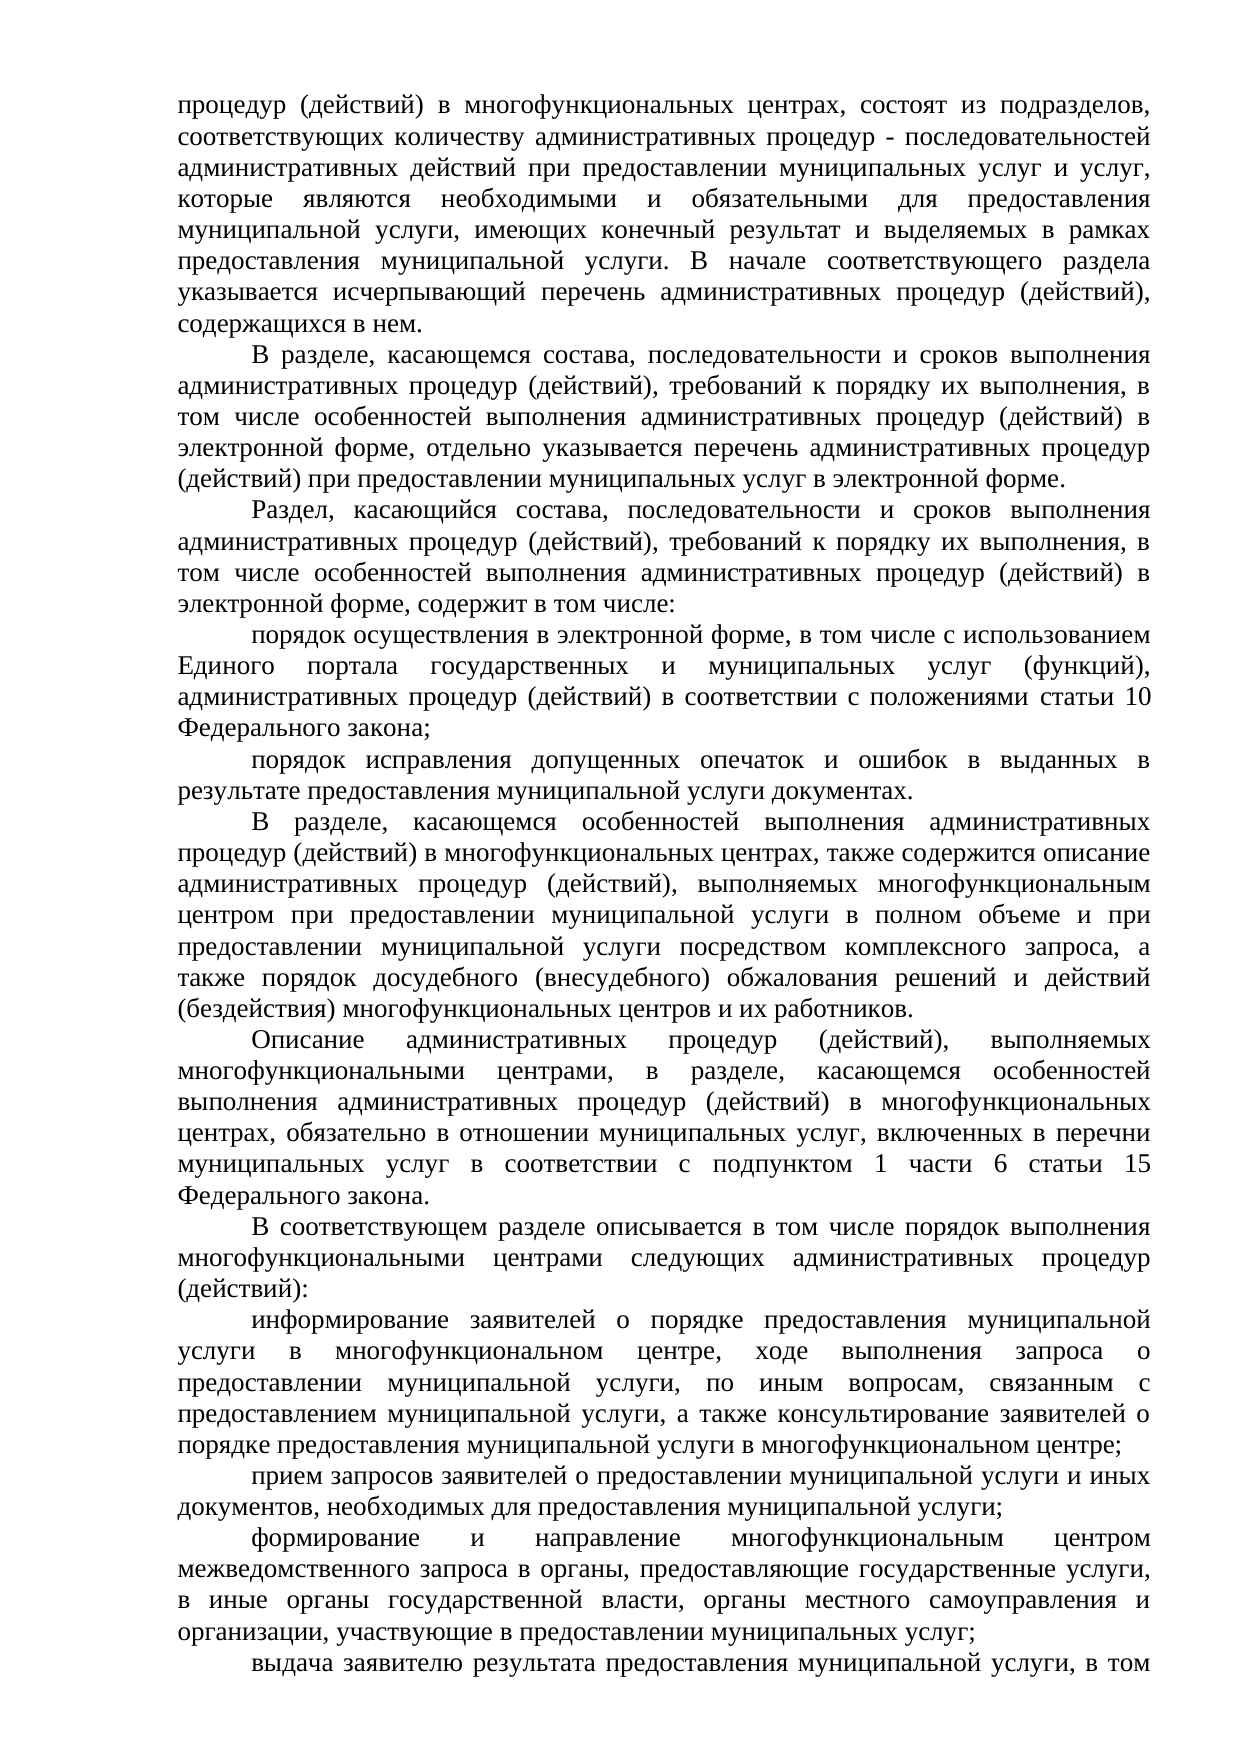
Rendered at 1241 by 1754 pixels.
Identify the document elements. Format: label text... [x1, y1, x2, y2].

text информирование заявителей о порядке предоставления муниципальной услуги в многофункциональном центре, ходе выполнения запроса о предоставлении муниципальной услуги, по иным вопросам, связанным с предоставлением муниципальной услуги, а также консультирование заявителей о порядке предоставления муниципальной услуги в многофункциональном центре; [177, 1303, 1152, 1459]
text формирование и направление многофункциональным центром межведомственного запроса в органы, предоставляющие государственные услуги, в иные органы государственной власти, органы местного самоуправления и организации, участвующие в предоставлении муниципальных услуг; [177, 1521, 1152, 1646]
text В разделе, касающемся особенностей выполнения административных процедур (действий) в многофункциональных центрах, также содержится описание административных процедур (действий), выполняемых многофункциональным центром при предоставлении муниципальной услуги в полном объеме и при предоставлении муниципальной услуги посредством комплексного запроса, а также порядок досудебного (внесудебного) обжалования решений и действий (бездействия) многофункциональных центров и их работников. [177, 805, 1152, 1023]
text В соответствующем разделе описывается в том числе порядок выполнения многофункциональными центрами следующих административных процедур (действий): [177, 1210, 1152, 1303]
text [177, 1646, 1152, 1677]
text порядок осуществления в электронной форме, в том числе с использованием Единого портала государственных и муниципальных услуг (функций), административных процедур (действий) в соответствии с положениями статьи 10 Федерального закона; [177, 618, 1152, 743]
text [177, 89, 1152, 338]
text В разделе, касающемся состава, последовательности и сроков выполнения административных процедур (действий), требований к порядку их выполнения, в том числе особенностей выполнения административных процедур (действий) в электронной форме, отдельно указывается перечень административных процедур (действий) при предоставлении муниципальных услуг в электронной форме. [177, 338, 1152, 493]
text Описание административных процедур (действий), выполняемых многофункциональными центрами, в разделе, касающемся особенностей выполнения административных процедур (действий) в многофункциональных центрах, обязательно в отношении муниципальных услуг, включенных в перечни муниципальных услуг в соответствии с подпунктом 1 части 6 статьи 15 Федерального закона. [177, 1023, 1152, 1210]
text порядок исправления допущенных опечаток и ошибок в выданных в результате предоставления муниципальной услуги документах. [177, 743, 1152, 805]
text прием запросов заявителей о предоставлении муниципальной услуги и иных документов, необходимых для предоставления муниципальной услуги; [177, 1459, 1152, 1521]
text Раздел, касающийся состава, последовательности и сроков выполнения административных процедур (действий), требований к порядку их выполнения, в том числе особенностей выполнения административных процедур (действий) в электронной форме, содержит в том числе: [177, 493, 1152, 618]
